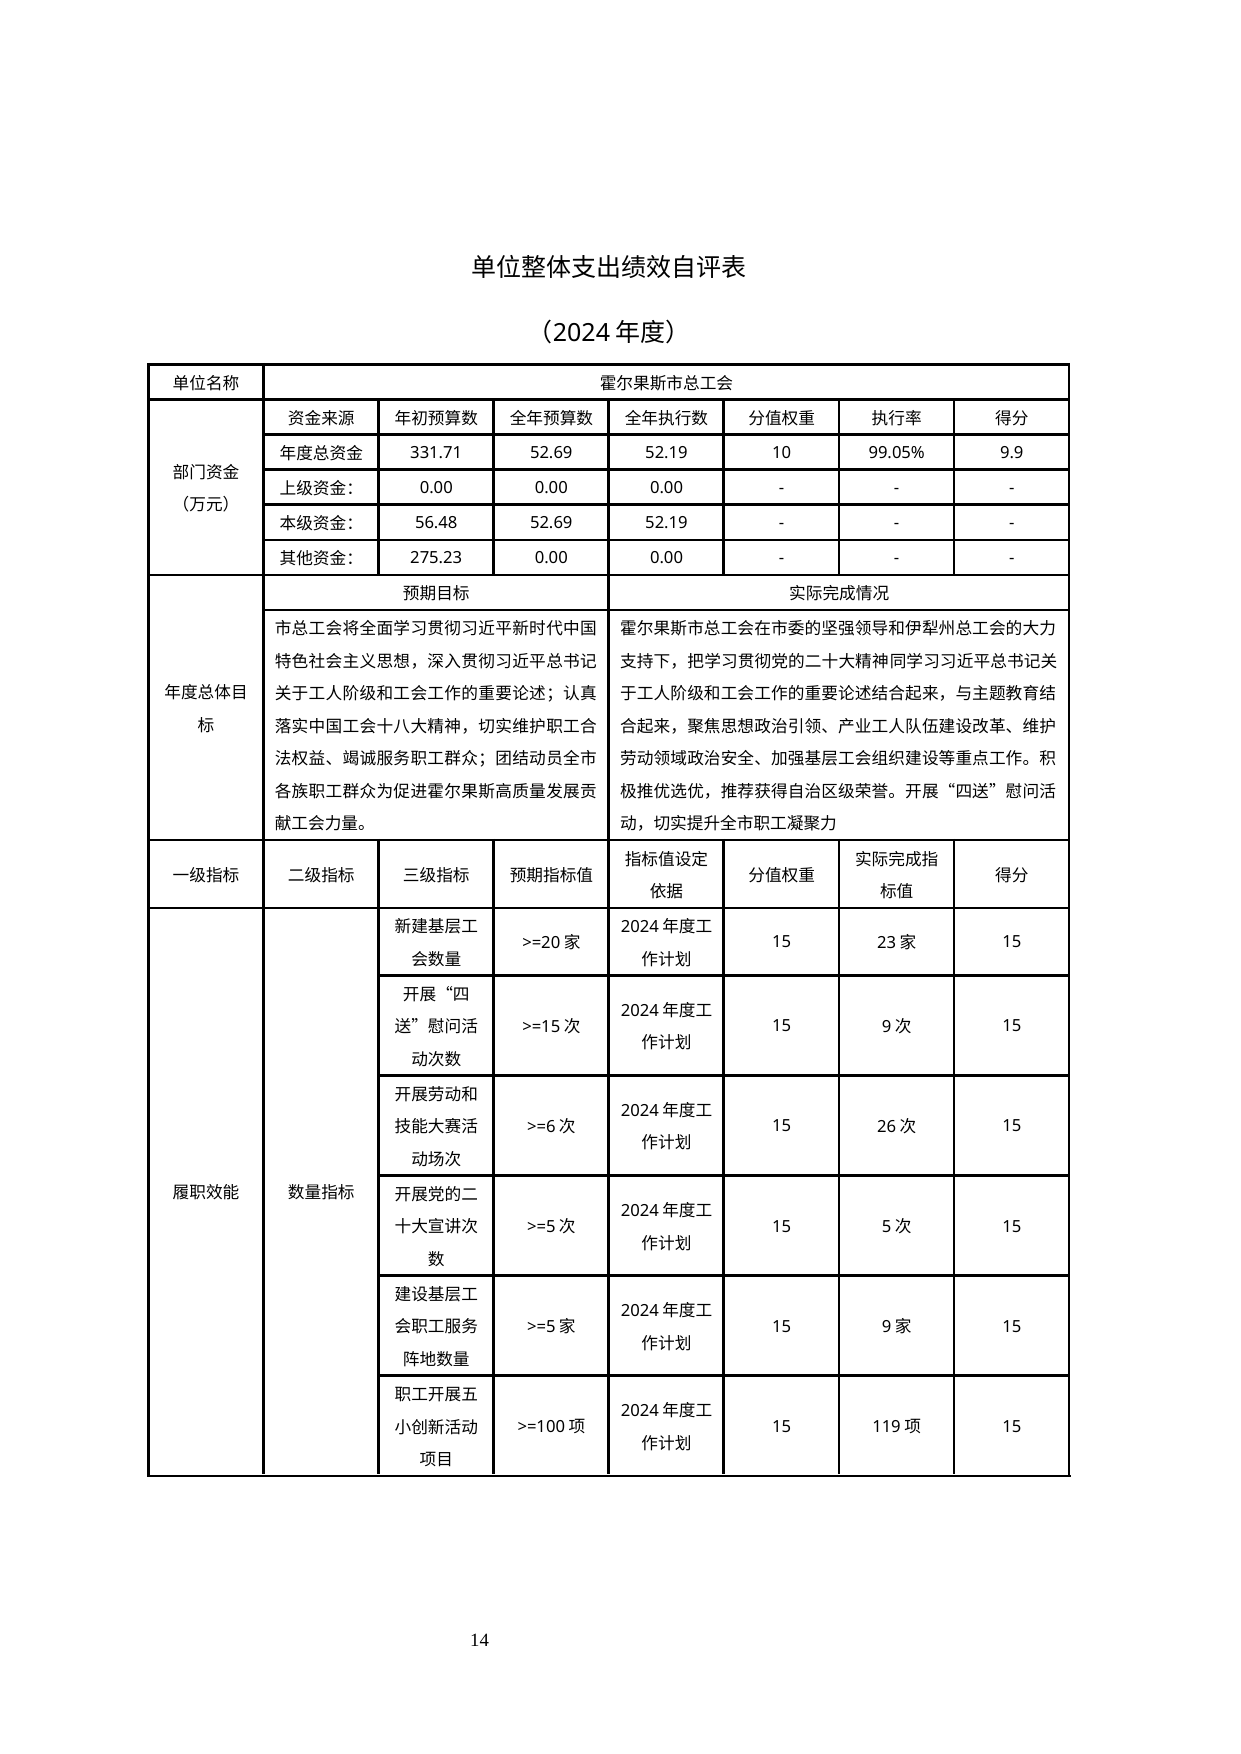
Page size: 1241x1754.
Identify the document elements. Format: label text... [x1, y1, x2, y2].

table_cell 三级指标 [380, 841, 492, 906]
table_cell 分值权重 [725, 841, 838, 906]
table_cell 年度总体目标 [150, 576, 262, 839]
table_cell 本级资金： [265, 506, 377, 538]
table_cell 年初预算数 [380, 401, 492, 433]
table_cell 开展“四送”慰问活动次数 [380, 977, 492, 1074]
table_cell 15 [725, 1277, 838, 1374]
table_cell - [725, 506, 838, 538]
table_cell 52.19 [610, 436, 722, 468]
table_cell 得分 [955, 841, 1068, 906]
table_cell - [955, 471, 1068, 503]
table_header 单位整体支出绩效自评表 [148, 233, 1069, 298]
table_cell 15 [955, 1277, 1068, 1374]
table_cell 0.00 [380, 471, 492, 503]
table_cell 15 [725, 1077, 838, 1174]
table_cell 2024年度工作计划 [610, 1277, 722, 1374]
table_cell 0.00 [495, 471, 607, 503]
table_cell 9.9 [955, 436, 1068, 468]
table_cell - [840, 541, 953, 573]
table_cell 0.00 [610, 541, 722, 573]
table_cell 56.48 [380, 506, 492, 538]
table_cell 26次 [840, 1077, 953, 1174]
table_cell 119项 [840, 1377, 953, 1474]
table_cell 实际完成指标值 [840, 841, 953, 906]
table_cell >=20家 [495, 909, 607, 974]
table_cell >=100项 [495, 1377, 607, 1474]
table_cell 2024年度工作计划 [610, 1177, 722, 1274]
table_cell 全年预算数 [495, 401, 607, 433]
table_cell 15 [725, 1377, 838, 1474]
table_cell 15 [955, 1177, 1068, 1274]
table_cell 2024年度工作计划 [610, 909, 722, 974]
table_cell 15 [725, 977, 838, 1074]
table_cell 开展党的二十大宣讲次数 [380, 1177, 492, 1274]
table_cell >=5次 [495, 1177, 607, 1274]
table_cell - [725, 541, 838, 573]
table_cell 全年执行数 [610, 401, 722, 433]
table_cell 指标值设定依据 [610, 841, 722, 906]
table_cell 23家 [840, 909, 953, 974]
table_cell 2024年度工作计划 [610, 1077, 722, 1174]
table_cell - [955, 506, 1068, 538]
table_cell 上级资金： [265, 471, 377, 503]
table_cell 15 [955, 977, 1068, 1074]
table_cell （2024年度） [148, 298, 1069, 363]
table_cell 部门资金（万元） [150, 401, 262, 573]
table_cell 其他资金： [265, 541, 377, 573]
table_cell 开展劳动和技能大赛活动场次 [380, 1077, 492, 1174]
table_cell 2024年度工作计划 [610, 977, 722, 1074]
table_cell 得分 [955, 401, 1068, 433]
table_cell 99.05% [840, 436, 953, 468]
table_cell 0.00 [495, 541, 607, 573]
table_cell 执行率 [840, 401, 953, 433]
table_cell - [840, 471, 953, 503]
table_cell 数量指标 [265, 909, 377, 1474]
table_cell 年度总资金 [265, 436, 377, 468]
table_cell 9次 [840, 977, 953, 1074]
table_cell 52.19 [610, 506, 722, 538]
table_cell - [840, 506, 953, 538]
table_cell 2024年度工作计划 [610, 1377, 722, 1474]
table_cell - [955, 541, 1068, 573]
table_cell 15 [725, 909, 838, 974]
table_cell 9家 [840, 1277, 953, 1374]
table_cell 52.69 [495, 506, 607, 538]
table_cell 预期指标值 [495, 841, 607, 906]
table_cell 建设基层工会职工服务阵地数量 [380, 1277, 492, 1374]
table_cell 市总工会将全面学习贯彻习近平新时代中国特色社会主义思想，深入贯彻习近平总书记关于工人阶级和工会工作的重要论述；认真落实中国工会十八大精神，切实维护职工合法权益、竭诚服务职工群众；团结动员全市各族职工群众为促进霍尔果斯高质量发展贡献工会力量。 [265, 611, 607, 839]
table_cell 331.71 [380, 436, 492, 468]
table_cell 15 [955, 909, 1068, 974]
table_cell 10 [725, 436, 838, 468]
table_cell 履职效能 [150, 909, 262, 1474]
table_cell 15 [725, 1177, 838, 1274]
table_cell 预期目标 [265, 576, 607, 609]
table_cell >=5家 [495, 1277, 607, 1374]
table_cell 资金来源 [265, 401, 377, 433]
table_cell 一级指标 [150, 841, 262, 906]
table_cell 新建基层工会数量 [380, 909, 492, 974]
table_cell - [725, 471, 838, 503]
table_cell 职工开展五小创新活动项目 [380, 1377, 492, 1474]
table_cell 275.23 [380, 541, 492, 573]
table_cell 霍尔果斯市总工会在市委的坚强领导和伊犁州总工会的大力支持下，把学习贯彻党的二十大精神同学习习近平总书记关于工人阶级和工会工作的重要论述结合起来，与主题教育结合起来，聚焦思想政治引领、产业工人队伍建设改革、维护劳动领域政治安全、加强基层工会组织建设等重点工作。积极推优选优，推荐获得自治区级荣誉。开展“四送”慰问活动，切实提升全市职工凝聚力 [610, 611, 1068, 839]
table_cell >=6次 [495, 1077, 607, 1174]
table_cell 霍尔果斯市总工会 [265, 366, 1068, 398]
table_cell 0.00 [610, 471, 722, 503]
table_cell 实际完成情况 [610, 576, 1068, 609]
table_cell 15 [955, 1377, 1068, 1474]
table_cell 单位名称 [150, 366, 262, 398]
table_cell >=15次 [495, 977, 607, 1074]
table_cell 15 [955, 1077, 1068, 1174]
table_cell 分值权重 [725, 401, 838, 433]
table_cell 二级指标 [265, 841, 377, 906]
table_cell 52.69 [495, 436, 607, 468]
table_cell 5次 [840, 1177, 953, 1274]
